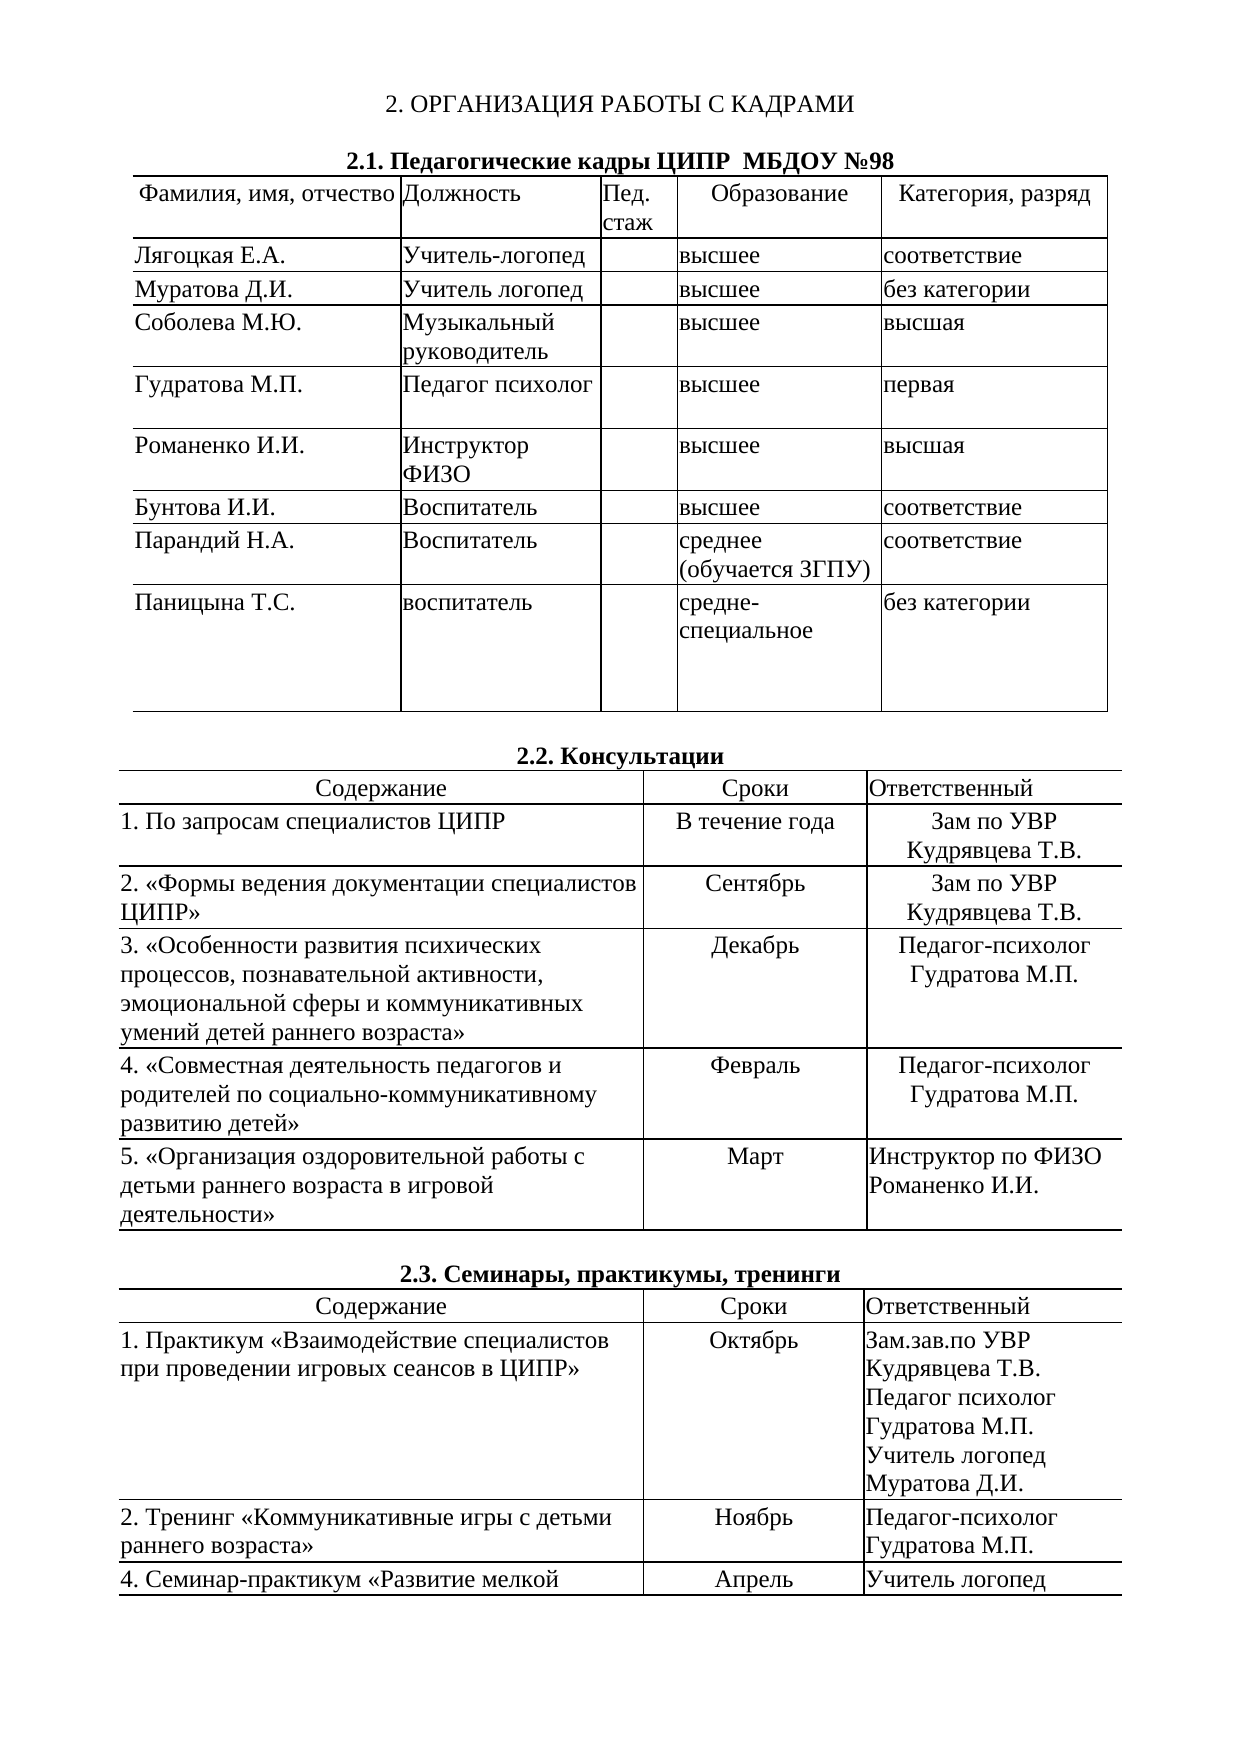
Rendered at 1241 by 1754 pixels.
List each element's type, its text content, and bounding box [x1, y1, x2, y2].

table_cell [602, 491, 677, 522]
table_cell [602, 429, 677, 489]
text 2.2. Консультации [187, 741, 1053, 770]
table_cell высшее [678, 239, 881, 271]
table_header Должность [402, 177, 600, 237]
table_cell высшая [882, 429, 1107, 489]
table_cell Ноябрь [644, 1500, 863, 1561]
table_cell Педагог-психолог Гудратова М.П. [868, 1049, 1122, 1138]
table_cell высшее [678, 429, 881, 489]
table_cell Декабрь [644, 929, 866, 1047]
text 2.3. Семинары, практикумы, тренинги [187, 1259, 1053, 1288]
table_cell [602, 524, 677, 584]
table_cell 5. «Организация оздоровительной работы с детьми раннего возраста в игровой деятельности» [119, 1140, 643, 1229]
table_cell Инструктор по ФИЗО Романенко И.И. [868, 1140, 1122, 1229]
table_header Категория, разряд [882, 177, 1107, 237]
text 2. ОРГАНИЗАЦИЯ РАБОТЫ С КАДРАМИ [187, 89, 1053, 117]
table_header Фамилия, имя, отчество [133, 177, 400, 237]
table_cell Паницына Т.С. [133, 585, 400, 711]
table_cell Зам по УВР Кудрявцева Т.В. [868, 867, 1122, 927]
table_cell соответствие [882, 239, 1107, 271]
table_cell [602, 239, 677, 271]
table_cell воспитатель [402, 585, 600, 711]
table_cell 3. «Особенности развития психических процессов, познавательной активности, эмоциональной сферы и коммуникативных умений детей раннего возраста» [119, 929, 643, 1047]
table_cell Февраль [644, 1049, 866, 1138]
table_cell высшее [678, 272, 881, 304]
table_cell Апрель [644, 1563, 863, 1594]
table_cell Бунтова И.И. [133, 491, 400, 522]
table_cell 2. «Формы ведения документации специалистов ЦИПР» [119, 867, 643, 927]
table_header Ответственный [865, 1290, 1122, 1322]
table_cell Педагог-психолог Гудратова М.П. [868, 929, 1122, 1047]
table_cell Романенко И.И. [133, 429, 400, 489]
table_cell средне-специальное [678, 585, 881, 711]
table_cell [602, 306, 677, 366]
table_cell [119, 1563, 643, 1594]
table_cell высшее [678, 306, 881, 366]
table_cell Соболева М.Ю. [133, 306, 400, 366]
table_cell 4. «Совместная деятельность педагогов и родителей по социально-коммуникативному развитию детей» [119, 1049, 643, 1138]
table_cell 2. Тренинг «Коммуникативные игры с детьми раннего возраста» [119, 1500, 643, 1561]
table_cell [602, 272, 677, 304]
table_cell соответствие [882, 491, 1107, 522]
table_cell Март [644, 1140, 866, 1229]
table_header Сроки [644, 1290, 863, 1322]
table_cell В течение года [644, 805, 866, 865]
table_cell среднее (обучается ЗГПУ) [678, 524, 881, 584]
table_cell Зам по УВР Кудрявцева Т.В. [868, 805, 1122, 865]
table_cell Зам.зав.по УВР Кудрявцева Т.В. Педагог психолог Гудратова М.П. Учитель логопед Муратова Д.И. [865, 1323, 1122, 1499]
table_cell без категории [882, 272, 1107, 304]
table_cell Парандий Н.А. [133, 524, 400, 584]
table_header Пед. cтаж [602, 177, 677, 237]
table_cell Лягоцкая Е.А. [133, 239, 400, 271]
table_cell [602, 585, 677, 711]
table_cell [602, 367, 677, 428]
table_cell 1. По запросам специалистов ЦИПР [119, 805, 643, 865]
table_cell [865, 1563, 1122, 1594]
table_cell соответствие [882, 524, 1107, 584]
table_cell первая [882, 367, 1107, 428]
table_cell Гудратова М.П. [133, 367, 400, 428]
table_header Ответственный [868, 771, 1122, 803]
table_header Содержание [119, 1290, 643, 1322]
text 2.1. Педагогические кадры ЦИПР МБДОУ №98 [187, 146, 1053, 175]
table_cell Октябрь [644, 1323, 863, 1499]
table_cell Муратова Д.И. [133, 272, 400, 304]
table_cell высшая [882, 306, 1107, 366]
table_cell 1. Практикум «Взаимодействие специалистов при проведении игровых сеансов в ЦИПР» [119, 1323, 643, 1499]
table_header Образование [678, 177, 881, 237]
table_cell Сентябрь [644, 867, 866, 927]
table_cell высшее [678, 491, 881, 522]
table_header Сроки [644, 771, 866, 803]
table_header Содержание [119, 771, 643, 803]
table_cell Педагог-психолог Гудратова М.П. [865, 1500, 1122, 1561]
table_cell без категории [882, 585, 1107, 711]
table_cell высшее [678, 367, 881, 428]
